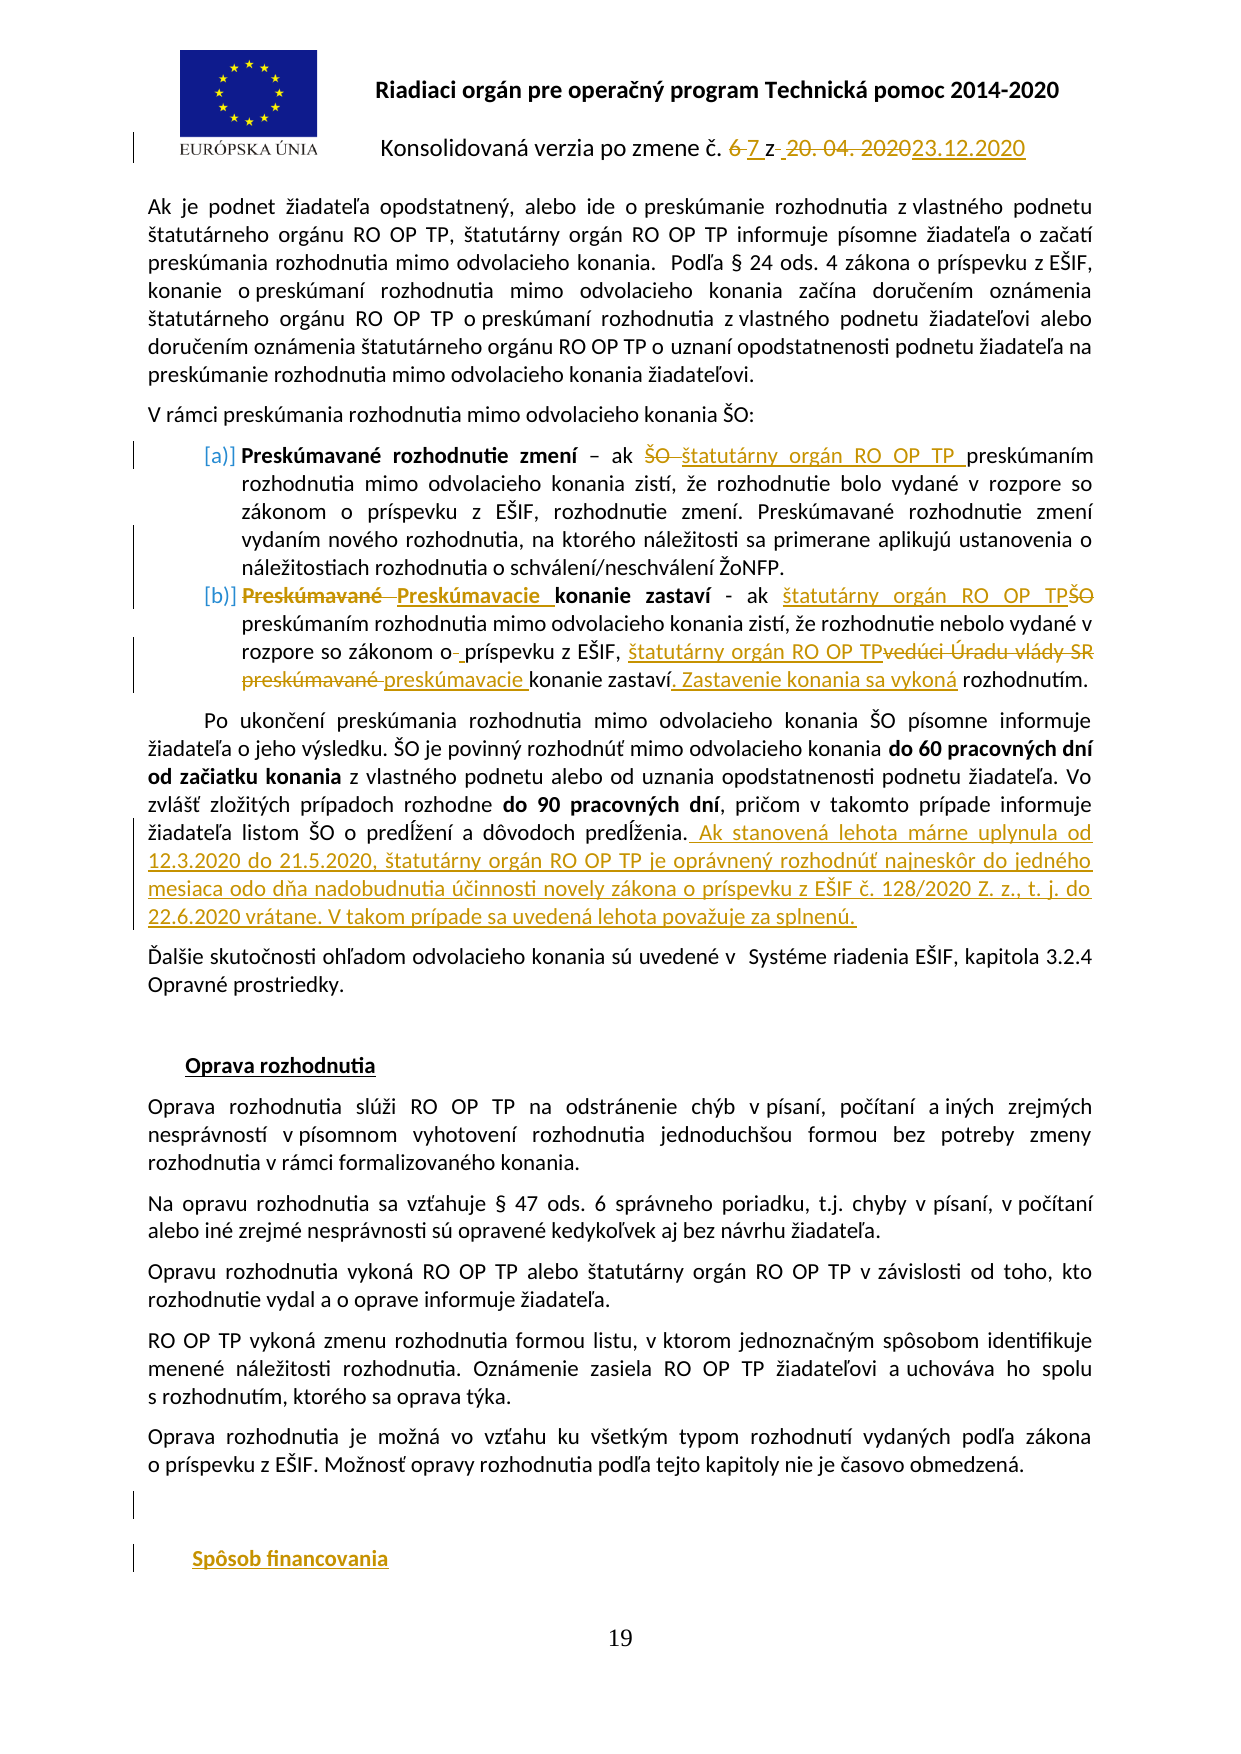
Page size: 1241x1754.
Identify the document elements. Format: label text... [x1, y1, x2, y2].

picture [179, 50, 318, 155]
text Ak je podnet žiadateľa opodstatnený, alebo ide o preskúmanie rozhodnutia z vlastného podnetu štatutárneho orgánu RO OP TP, štatutárny orgán RO OP TP informuje písomne žiadateľa o začatí preskúmania rozhodnutia mimo odvolacieho konania. Podľa § 24 ods. 4 zákona o príspevku z EŠIF, konanie o preskúmaní rozhodnutia mimo odvolacieho konania začína doručením oznámenia štatutárneho orgánu RO OP TP o preskúmaní rozhodnutia z vlastného podnetu žiadateľovi alebo doručením oznámenia štatutárneho orgánu RO OP TP o uznaní opodstatnenosti podnetu žiadateľa na preskúmanie rozhodnutia mimo odvolacieho konania žiadateľovi. [148, 192, 1093, 388]
text Opravu rozhodnutia vykoná RO OP TP alebo štatutárny orgán RO OP TP v závislosti od toho, kto rozhodnutie vydal a o oprave informuje žiadateľa. [148, 1257, 1093, 1313]
text Oprava rozhodnutia slúži RO OP TP na odstránenie chýb v písaní, počítaní a iných zrejmých nesprávností v písomnom vyhotovení rozhodnutia jednoduchšou formou bez potreby zmeny rozhodnutia v rámci formalizovaného konania. [148, 1092, 1093, 1176]
text Po ukončení preskúmania rozhodnutia mimo odvolacieho konania ŠO písomne informuje žiadateľa o jeho výsledku. ŠO je povinný rozhodnúť mimo odvolacieho konania do 60 pracovných dní od začiatku konania z vlastného podnetu alebo od uznania opodstatnenosti podnetu žiadateľa. Vo zvlášť zložitých prípadoch rozhodne do 90 pracovných dní, pričom v takomto prípade informuje žiadateľa listom ŠO o predĺžení a dôvodoch predĺženia. [148, 706, 1093, 870]
list Preskúmavané rozhodnutie zmení – ak preskúmaním rozhodnutia mimo odvolacieho konania zistí, že rozhodnutie bolo vydané v rozpore so zákonom o príspevku z EŠIF, rozhodnutie zmení. Preskúmavané rozhodnutie zmení vydaním nového rozhodnutia, na ktorého náležitosti sa primerane aplikujú ustanovenia onáležitostiach rozhodnutia o schválení/neschválení ŽoNFP. [204, 441, 1094, 581]
text Ďalšie skutočnosti ohľadom odvolacieho konania sú uvedené v Systéme riadenia EŠIF, kapitola 3.2.4 Opravné prostriedky. [148, 942, 1093, 998]
text Po ukončení preskúmania rozhodnutia mimo odvolacieho konania ŠO písomne informuje žiadateľa o jeho výsledku. ŠO je povinný rozhodnúť mimo odvolacieho konania do 60 pracovných dní od začiatku konania z vlastného podnetu alebo od uznania opodstatnenosti podnetu žiadateľa. Vo zvlášť zložitých prípadoch rozhodne do 90 pracovných dní, pričom v takomto prípade informuje žiadateľa listom ŠO o predĺžení a dôvodoch predĺženia. [148, 872, 1093, 930]
text V rámci preskúmania rozhodnutia mimo odvolacieho konania ŠO: [148, 401, 1093, 429]
text RO OP TP vykoná zmenu rozhodnutia formou listu, v ktorom jednoznačným spôsobom identifikuje menené náležitosti rozhodnutia. Oznámenie zasiela RO OP TP žiadateľovi a uchováva ho spolu s rozhodnutím, ktorého sa oprava týka. [148, 1326, 1093, 1410]
text Oprava rozhodnutia [148, 1052, 1093, 1079]
list konanie zastaví - ak preskúmaním rozhodnutia mimo odvolacieho konania zistí, že rozhodnutie nebolo vydané v rozpore so zákonom opríspevku z EŠIF, konanie zastaví rozhodnutím. [204, 581, 1094, 693]
text Na opravu rozhodnutia sa vzťahuje § 47 ods. 6 správneho poriadku, t.j. chyby v písaní, v počítaní alebo iné zrejmé nesprávnosti sú opravené kedykoľvek aj bez návrhu žiadateľa. [148, 1189, 1093, 1245]
text Oprava rozhodnutia je možná vo vzťahu ku všetkým typom rozhodnutí vydaných podľa zákona o príspevku z EŠIF. Možnosť opravy rozhodnutia podľa tejto kapitoly nie je časovo obmedzená. [148, 1422, 1093, 1478]
